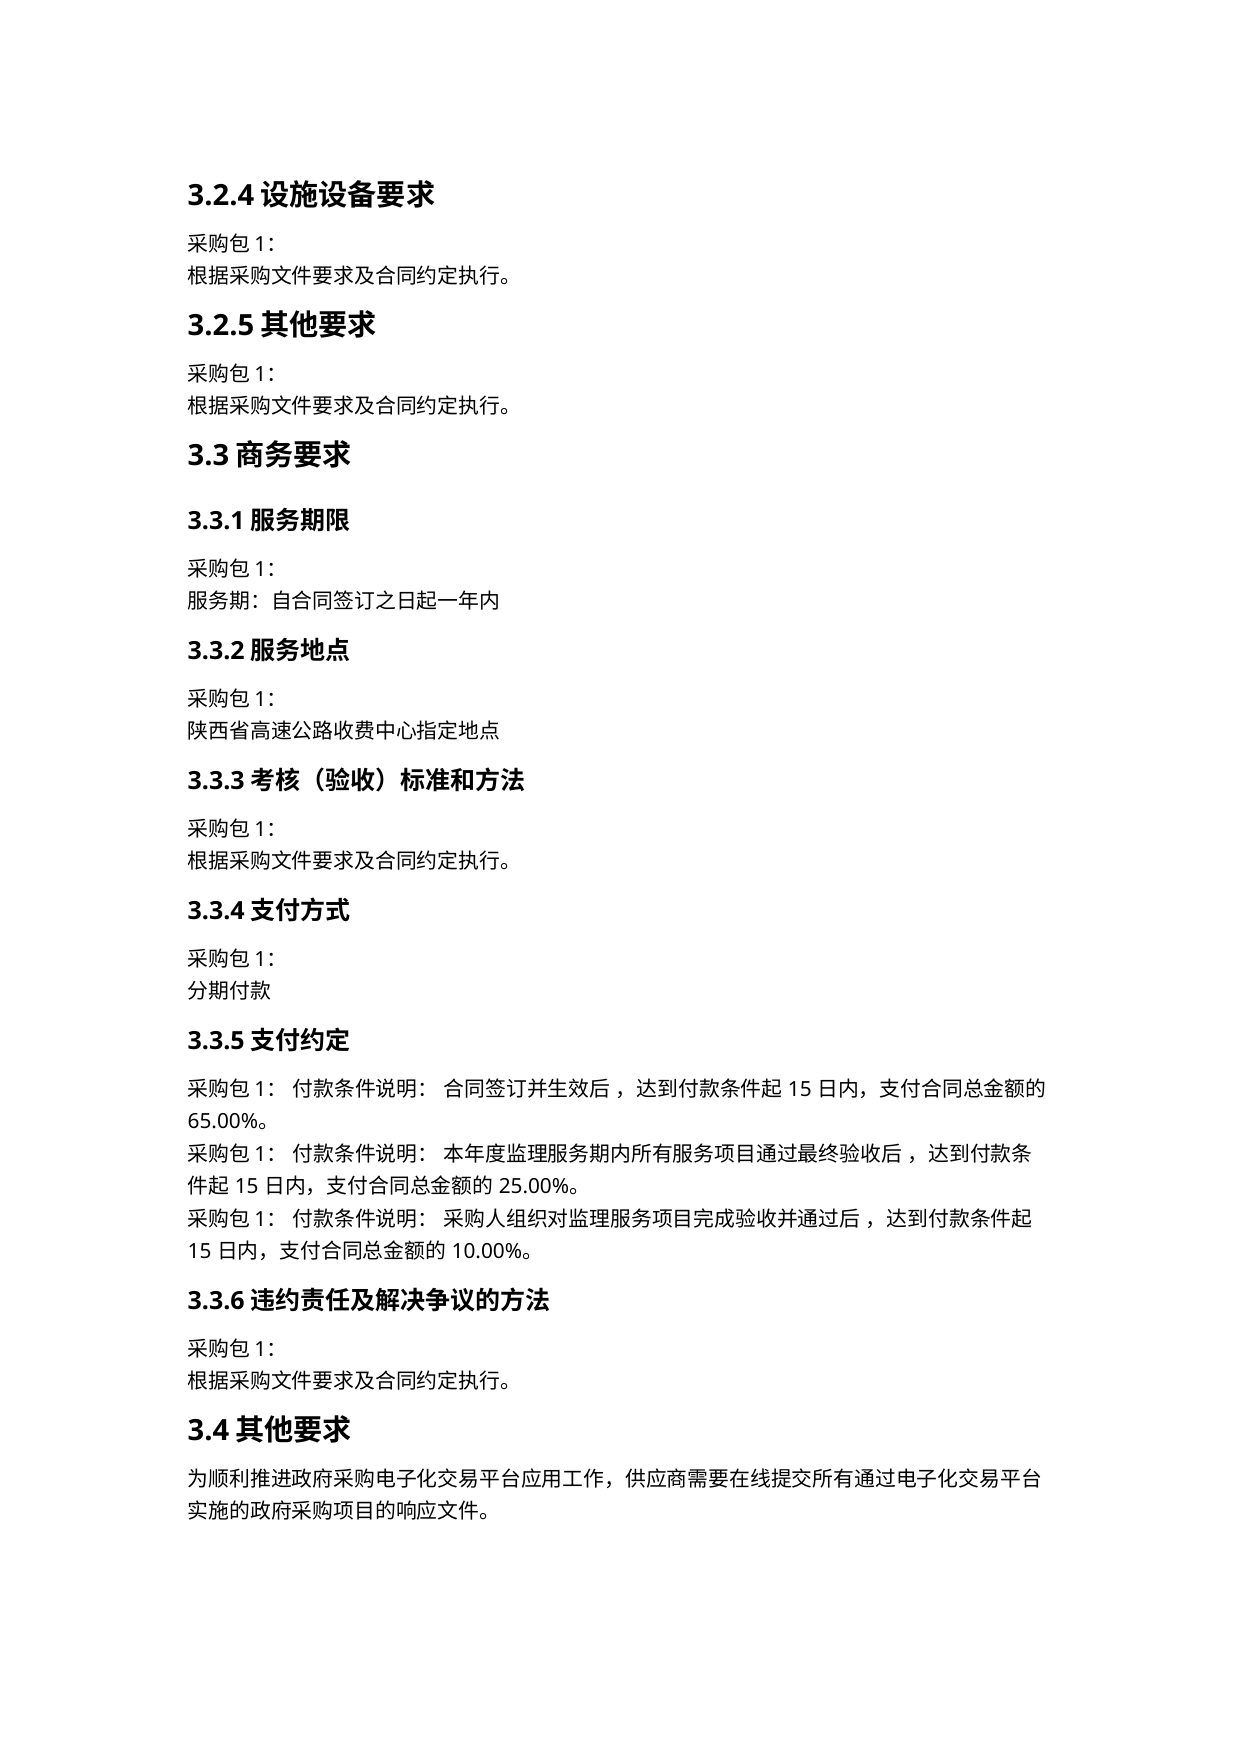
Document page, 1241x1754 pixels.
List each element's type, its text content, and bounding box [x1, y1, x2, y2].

text 3.3.2服务地点 [187, 617, 1053, 682]
text 采购包1： [187, 357, 1053, 389]
text 3.3商务要求 [187, 422, 1053, 487]
text 根据采购文件要求及合同约定执行。 [187, 259, 1053, 292]
text 3.2.5其他要求 [187, 292, 1053, 357]
text 采购包1： 付款条件说明： 合同签订并生效后 ，达到付款条件起 15 日内，支付合同总金额的 65.00%。 [187, 1072, 1053, 1137]
text 根据采购文件要求及合同约定执行。 [187, 389, 1053, 422]
text 3.3.1服务期限 [187, 487, 1053, 552]
text 根据采购文件要求及合同约定执行。 [187, 844, 1053, 877]
text 3.3.4支付方式 [187, 877, 1053, 942]
text 3.4其他要求 [187, 1397, 1053, 1462]
text 3.3.3考核（验收）标准和方法 [187, 747, 1053, 812]
text 分期付款 [187, 974, 1053, 1007]
text 陕西省高速公路收费中心指定地点 [187, 714, 1053, 747]
text 3.3.5支付约定 [187, 1007, 1053, 1072]
text 3.3.6违约责任及解决争议的方法 [187, 1267, 1053, 1332]
text 为顺利推进政府采购电子化交易平台应用工作，供应商需要在线提交所有通过电子化交易平台实施的政府采购项目的响应文件。 [187, 1462, 1053, 1527]
text 3.2.4设施设备要求 [187, 162, 1053, 227]
text 服务期：自合同签订之日起一年内 [187, 584, 1053, 617]
text 采购包1： 付款条件说明： 本年度监理服务期内所有服务项目通过最终验收后 ，达到付款条件起 15 日内，支付合同总金额的 25.00%。 [187, 1137, 1053, 1202]
text 采购包1： [187, 942, 1053, 974]
text 根据采购文件要求及合同约定执行。 [187, 1364, 1053, 1397]
text 采购包1： [187, 227, 1053, 259]
text 采购包1： [187, 812, 1053, 844]
text 采购包1： 付款条件说明： 采购人组织对监理服务项目完成验收并通过后 ，达到付款条件起 15 日内，支付合同总金额的 10.00%。 [187, 1202, 1053, 1267]
text 采购包1： [187, 682, 1053, 714]
text 采购包1： [187, 1332, 1053, 1364]
text 采购包1： [187, 552, 1053, 584]
